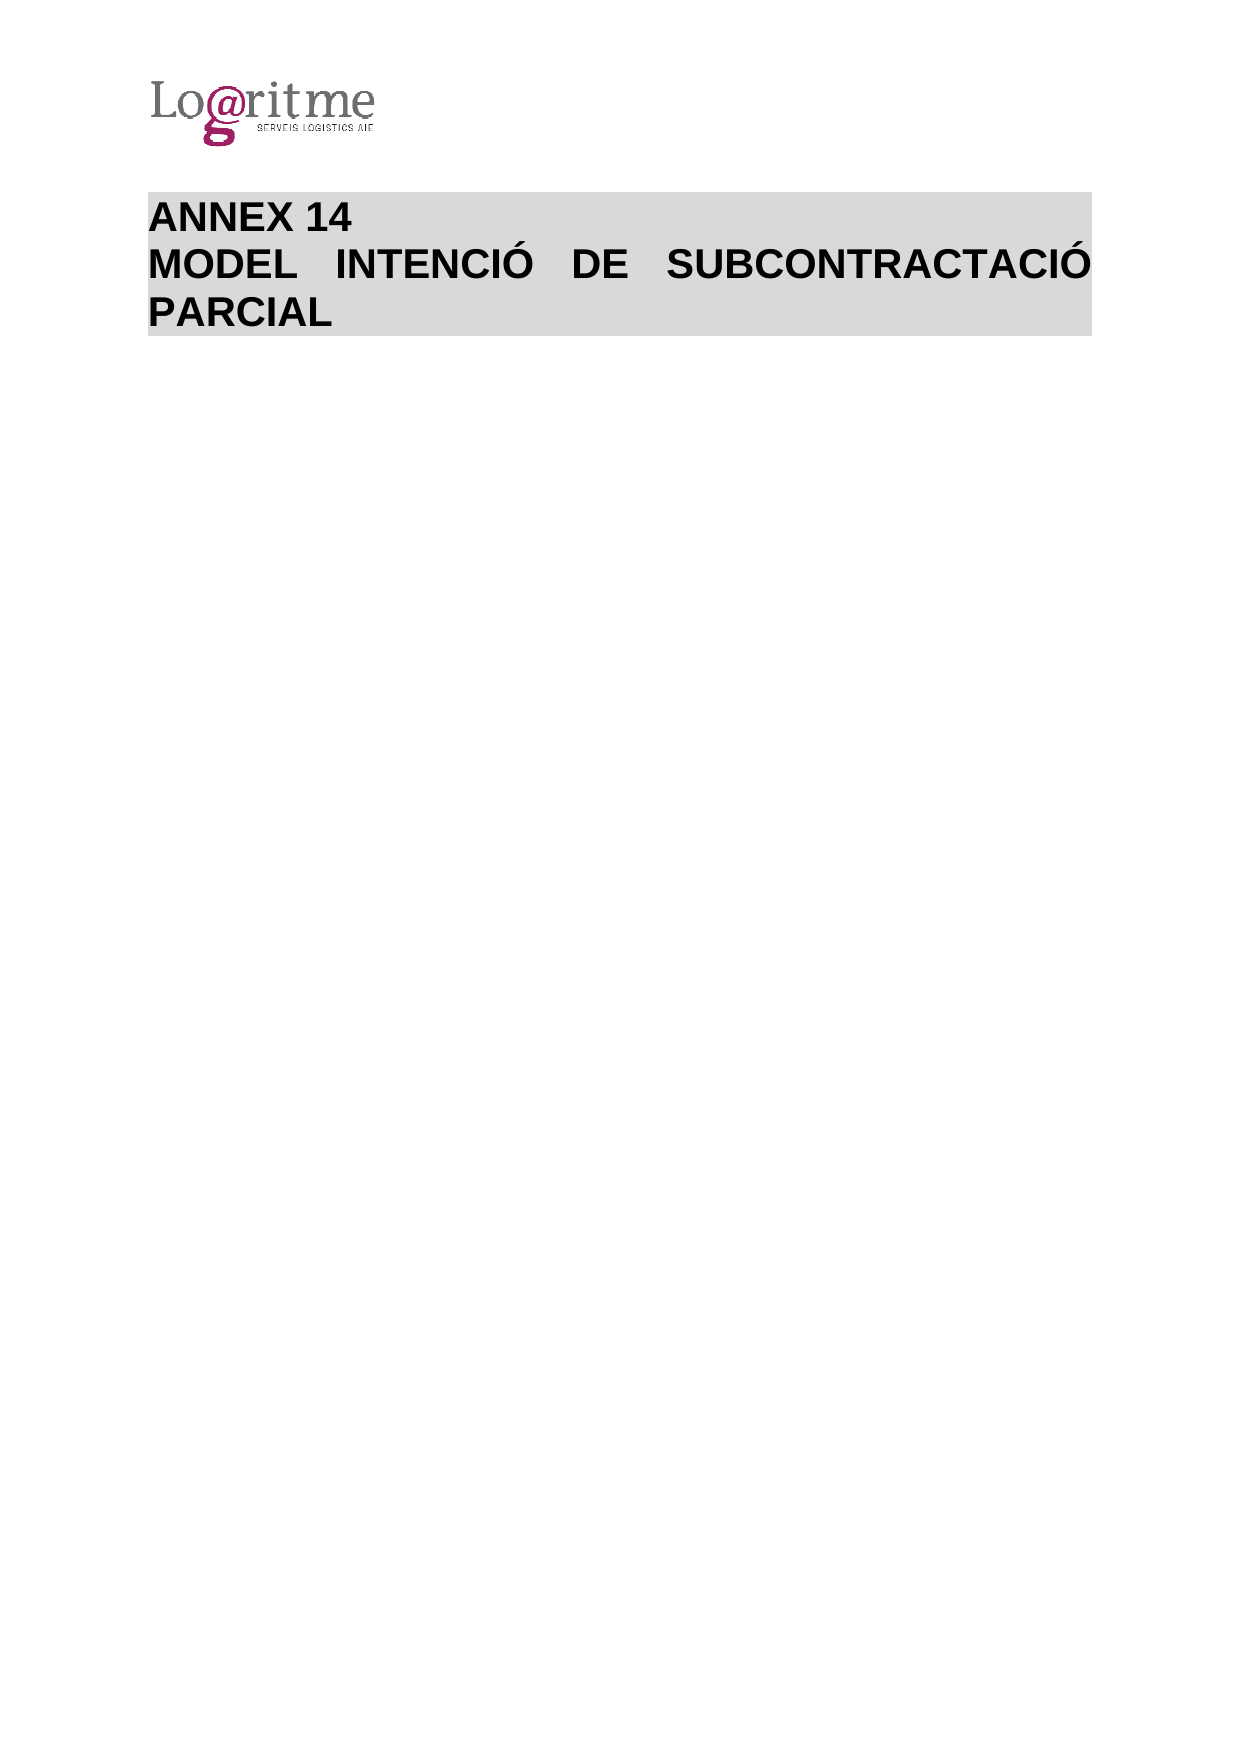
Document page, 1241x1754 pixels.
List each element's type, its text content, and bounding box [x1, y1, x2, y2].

text ANNEX 14 [148, 192, 1092, 240]
picture [147, 73, 378, 149]
text MODEL INTENCIÓ DE SUBCONTRACTACIÓ PARCIAL [148, 240, 1092, 336]
